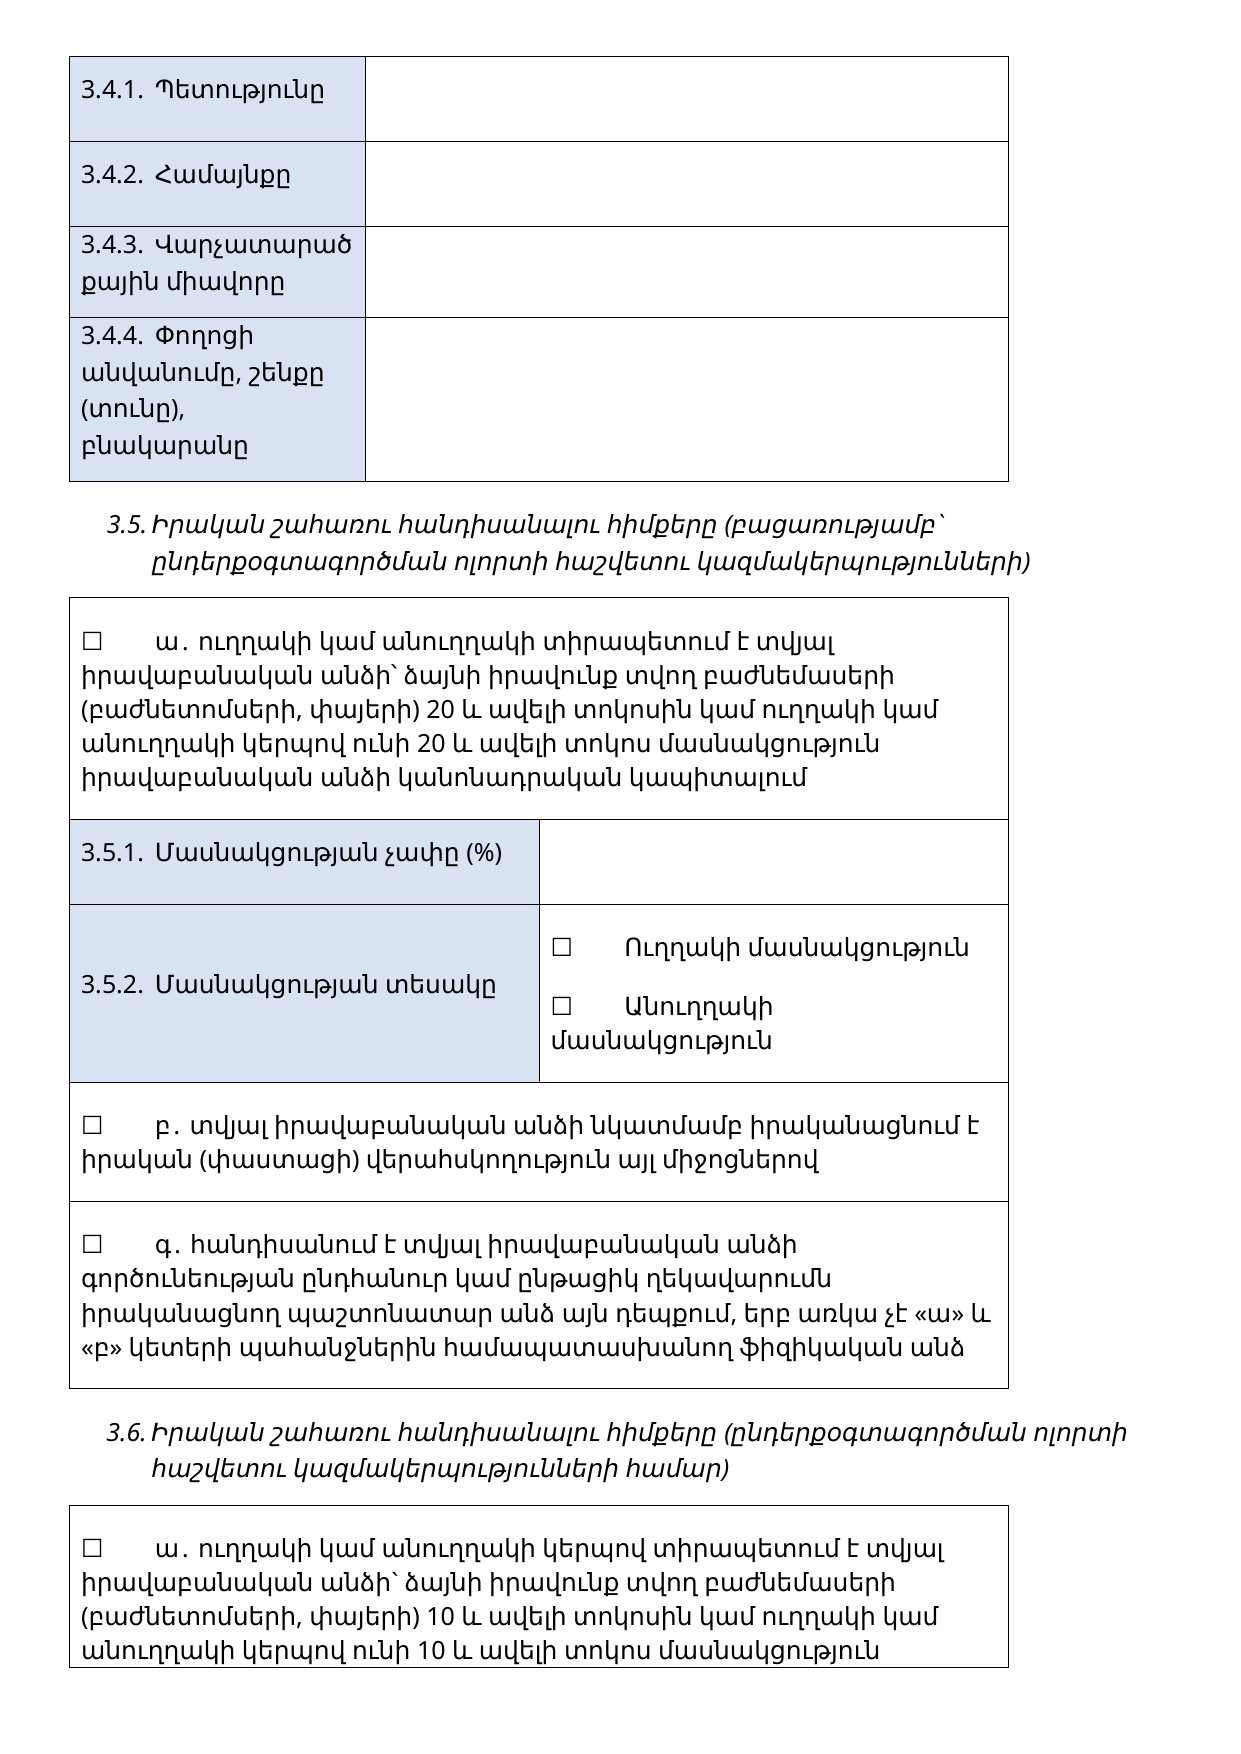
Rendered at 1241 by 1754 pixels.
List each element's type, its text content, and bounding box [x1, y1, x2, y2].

table_cell Մասնակցության տեսակը [70, 905, 539, 1082]
table_cell ☐ Ուղղակի մասնակցություն ☐ Անուղղակի մասնակցություն [540, 905, 1008, 1082]
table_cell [70, 318, 365, 481]
table_cell [366, 227, 1008, 317]
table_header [70, 1506, 1008, 1667]
table_cell [366, 318, 1008, 481]
table_cell [366, 142, 1008, 226]
table_cell [540, 820, 1008, 904]
table_cell ☐ գ․ հանդիսանում է տվյալ իրավաբանական անձի գործունեության ընդհանուր կամ ընթացիկ ղեկավարումն իրականացնող պաշտոնատար անձ այն դեպքում, երբ առկա չէ «ա» և «բ» կետերի պահանջներին համապատասխանող ֆիզիկական անձ [70, 1202, 1008, 1388]
table_header Պետությունը [70, 57, 365, 141]
table_header [366, 57, 1008, 141]
table_cell ☐ բ․ տվյալ իրավաբանական անձի նկատմամբ իրականացնում է իրական (փաստացի) վերահսկողություն այլ միջոցներով [70, 1083, 1008, 1201]
table_cell Համայնքը [70, 142, 365, 226]
table_cell Մասնակցության չափը (%) [70, 820, 539, 904]
list Իրական շահառու հանդիսանալու հիմքերը (ընդերքօգտագործման ոլորտի հաշվետու կազմակերպությունների համար) [106, 1414, 1166, 1485]
table_header ☐ ա․ ուղղակի կամ անուղղակի տիրապետում է տվյալ իրավաբանական անձի՝ ձայնի իրավունք տվող բաժնեմասերի (բաժնետոմսերի, փայերի) 20 և ավելի տոկոսին կամ ուղղակի կամ անուղղակի կերպով ունի 20 և ավելի տոկոս մասնակցություն իրավաբանական անձի կանոնադրական կապիտալում [70, 598, 1008, 818]
table_cell Վարչատարածքային միավորը [70, 227, 365, 317]
list Իրական շահառու հանդիսանալու հիմքերը (բացառությամբ` ընդերքօգտագործման ոլորտի հաշվետու կազմակերպությունների) [107, 507, 1166, 578]
